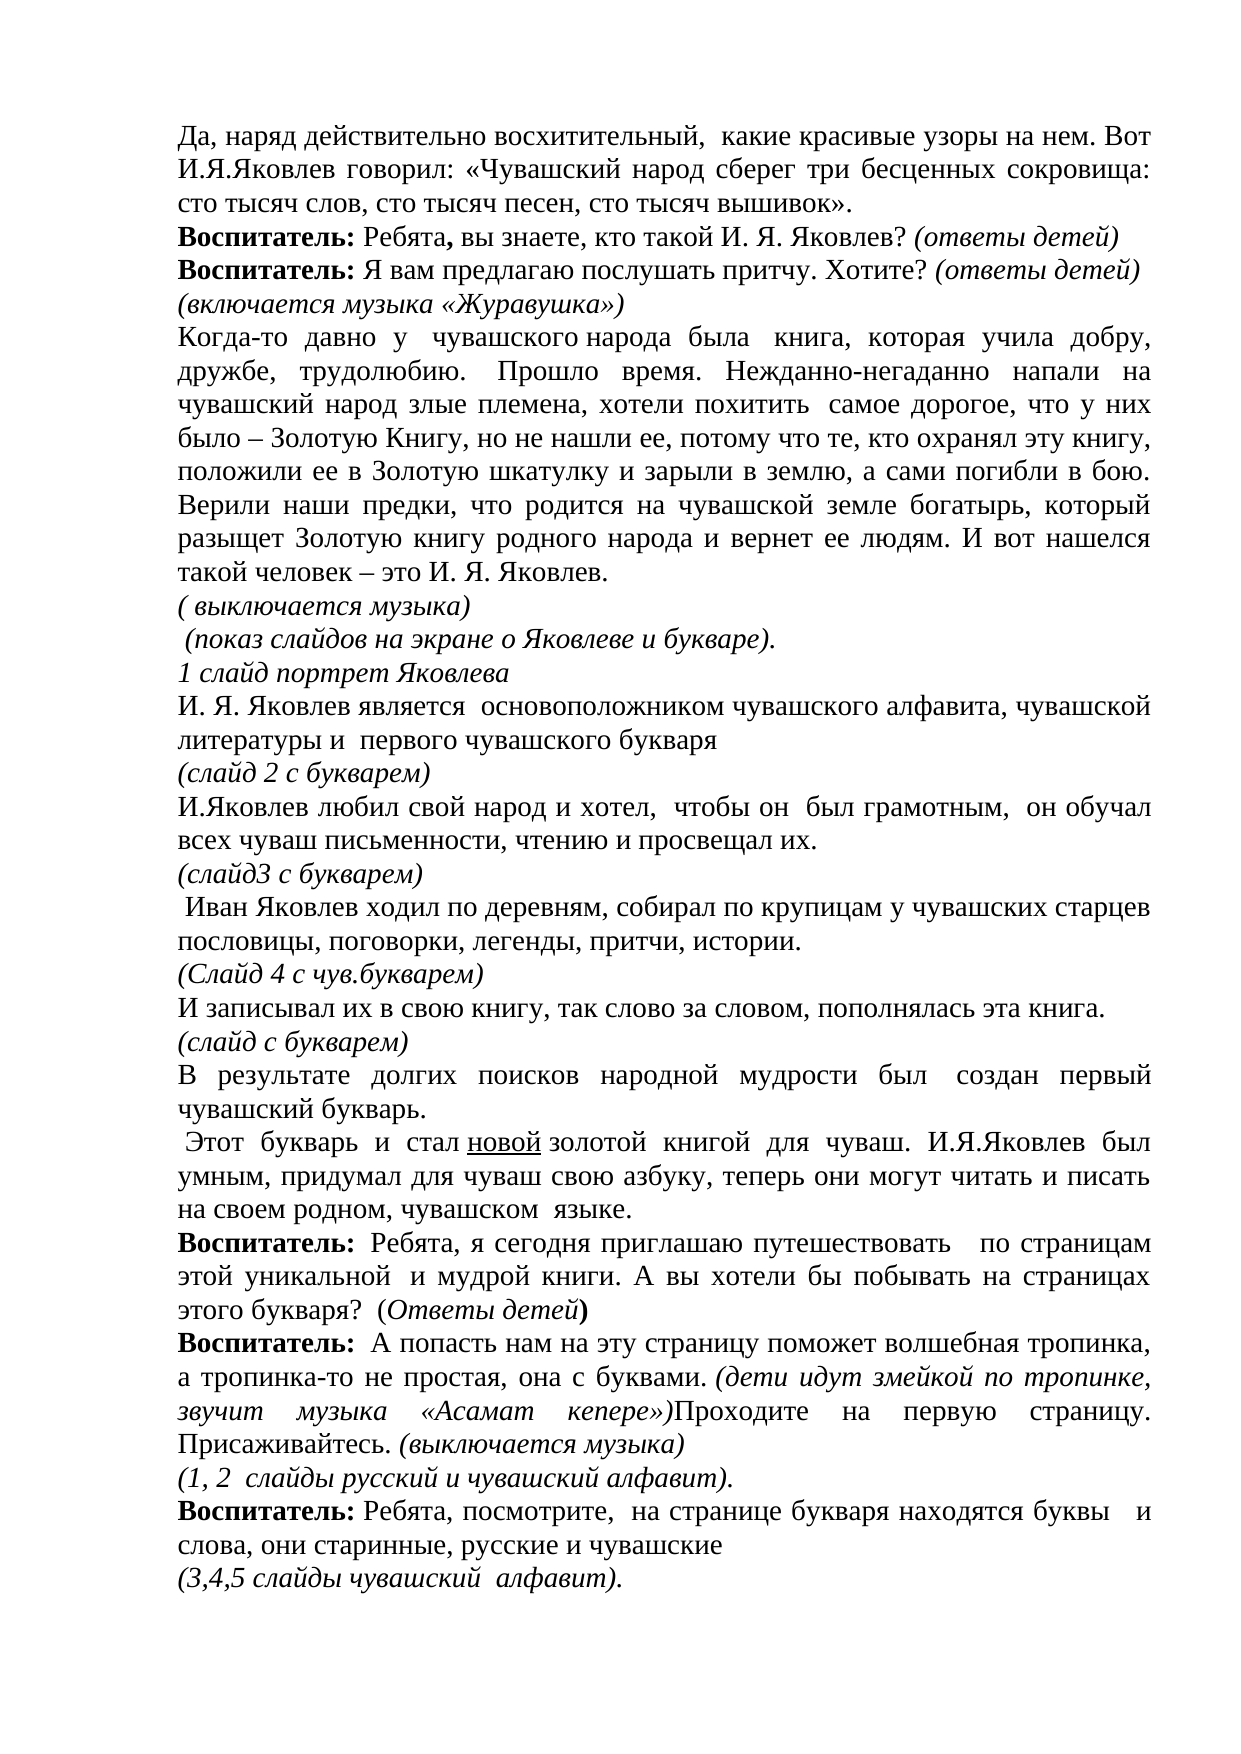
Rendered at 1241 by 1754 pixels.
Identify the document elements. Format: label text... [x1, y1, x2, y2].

text (слайд 2 с букварем) [177, 755, 1152, 789]
text Иван Яковлев ходил по деревням, собирал по крупицам у чувашских старцев пословицы, поговорки, легенды, притчи, истории. [177, 889, 1152, 957]
text (1, 2 слайды русский и чувашский алфавит). [177, 1460, 1152, 1493]
text (включается музыка «Журавушка») [177, 286, 1152, 319]
text (слайд с букварем) [177, 1024, 1152, 1057]
text Да, наряд действительно восхитительный, какие красивые узоры на нем. Вот И.Я.Яковлев говорил: «Чувашский народ сберег три бесценных сокровища: сто тысяч слов, сто тысяч песен, сто тысяч вышивок». [177, 118, 1152, 219]
text (слайд3 с букварем) [177, 856, 1152, 889]
text Когда-то давно у чувашского народа была книга, которая учила добру, дружбе, трудолюбию. Прошло время. Нежданно-негаданно напали на чувашский народ злые племена, хотели похитить самое дорогое, что у них было – Золотую Книгу, но не нашли ее, потому что те, кто охранял эту книгу, положили ее в Золотую шкатулку и зарыли в землю, а сами погибли в бою. Верили наши предки, что родится на чувашской земле богатырь, который разыщет Золотую книгу родного народа и вернет ее людям. И вот нашелся такой человек – это И. Я. Яковлев. [177, 319, 1152, 588]
text Воспитатель: Ребята, посмотрите, на странице букваря находятся буквы и слова, они старинные, русские и чувашские [177, 1493, 1152, 1560]
text (3,4,5 слайды чувашский алфавит). [177, 1560, 1152, 1594]
text И записывал их в свою книгу, так слово за словом, пополнялась эта книга. [177, 990, 1152, 1024]
text И. Я. Яковлев является основоположником чувашского алфавита, чувашской литературы и первого чувашского букваря [177, 688, 1152, 755]
text В результате долгих поисков народной мудрости был создан первый чувашский букварь. [177, 1057, 1152, 1124]
text Воспитатель: А попасть нам на эту страницу поможет волшебная тропинка, а тропинка-то не простая, она с буквами. (дети идут змейкой по тропинке, звучит музыка «Асамат кепере»)Проходите на первую страницу. Присаживайтесь. (выключается музыка) [177, 1326, 1152, 1460]
text Воспитатель: Ребята, я сегодня приглашаю путешествовать по страницам этой уникальной и мудрой книги. А вы хотели бы побывать на страницах этого букваря? (Ответы детей) [177, 1225, 1152, 1326]
text Воспитатель: Ребята, вы знаете, кто такой И. Я. Яковлев? (ответы детей) [177, 219, 1152, 252]
text (Слайд 4 с чув.букварем) [177, 957, 1152, 990]
text ( выключается музыка) [177, 588, 1152, 621]
text Этот букварь и стал новой золотой книгой для чуваш. И.Я.Яковлев был умным, придумал для чуваш свою азбуку, теперь они могут читать и писать на своем родном, чувашском языке. [177, 1124, 1152, 1225]
text Воспитатель: Я вам предлагаю послушать притчу. Хотите? (ответы детей) [177, 252, 1152, 286]
text 1 слайд портрет Яковлева [177, 655, 1152, 688]
text (показ слайдов на экране о Яковлеве и букваре). [177, 621, 1152, 655]
text И.Яковлев любил свой народ и хотел, чтобы он был грамотным, он обучал всех чуваш письменности, чтению и просвещал их. [177, 789, 1152, 856]
